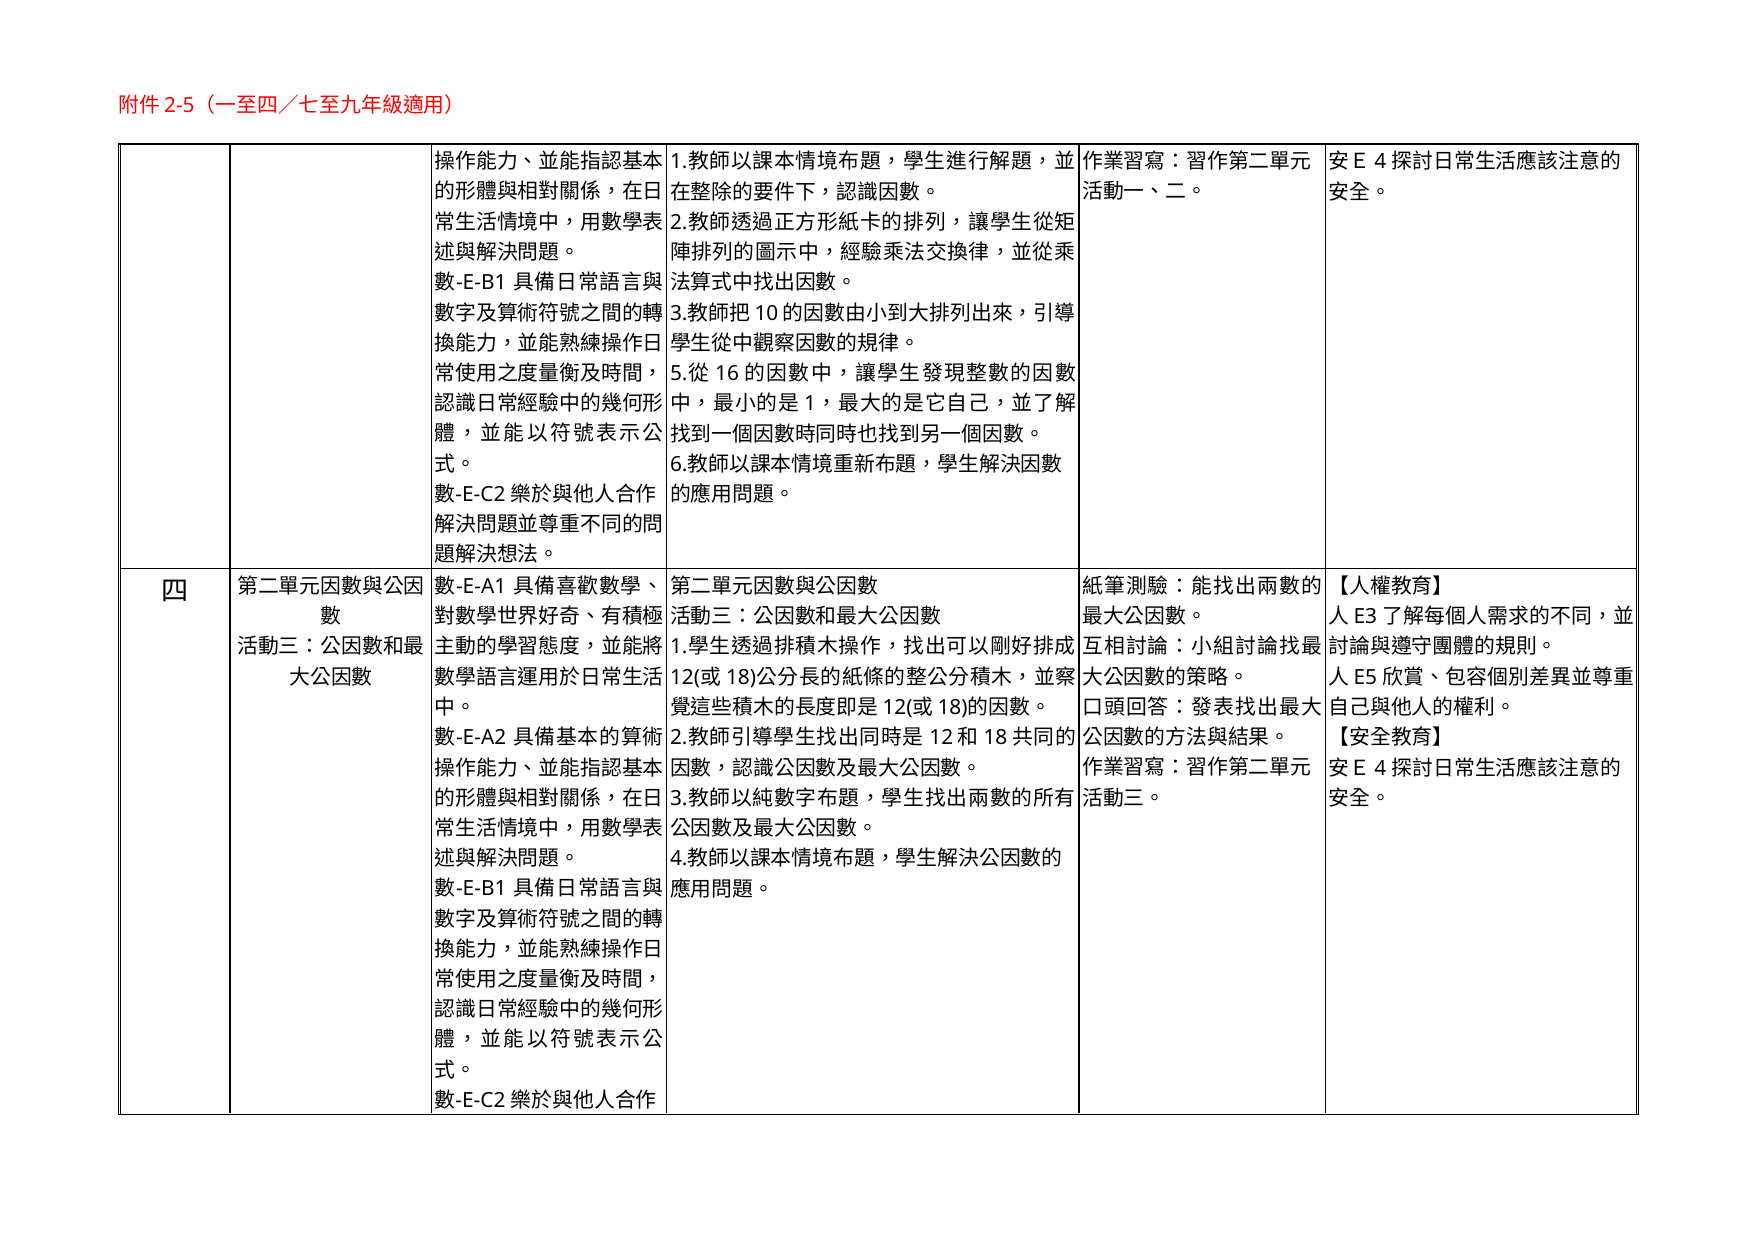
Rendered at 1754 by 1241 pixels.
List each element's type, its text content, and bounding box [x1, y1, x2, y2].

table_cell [231, 569, 431, 1113]
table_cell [1080, 145, 1325, 568]
table_cell 三 [121, 145, 229, 568]
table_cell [1326, 145, 1636, 568]
table_cell 四 [121, 569, 229, 1113]
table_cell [1080, 569, 1325, 1113]
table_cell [231, 145, 431, 568]
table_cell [667, 145, 1078, 568]
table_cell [667, 569, 1078, 1113]
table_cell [432, 569, 666, 1113]
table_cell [1326, 569, 1636, 1113]
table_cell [432, 145, 666, 568]
